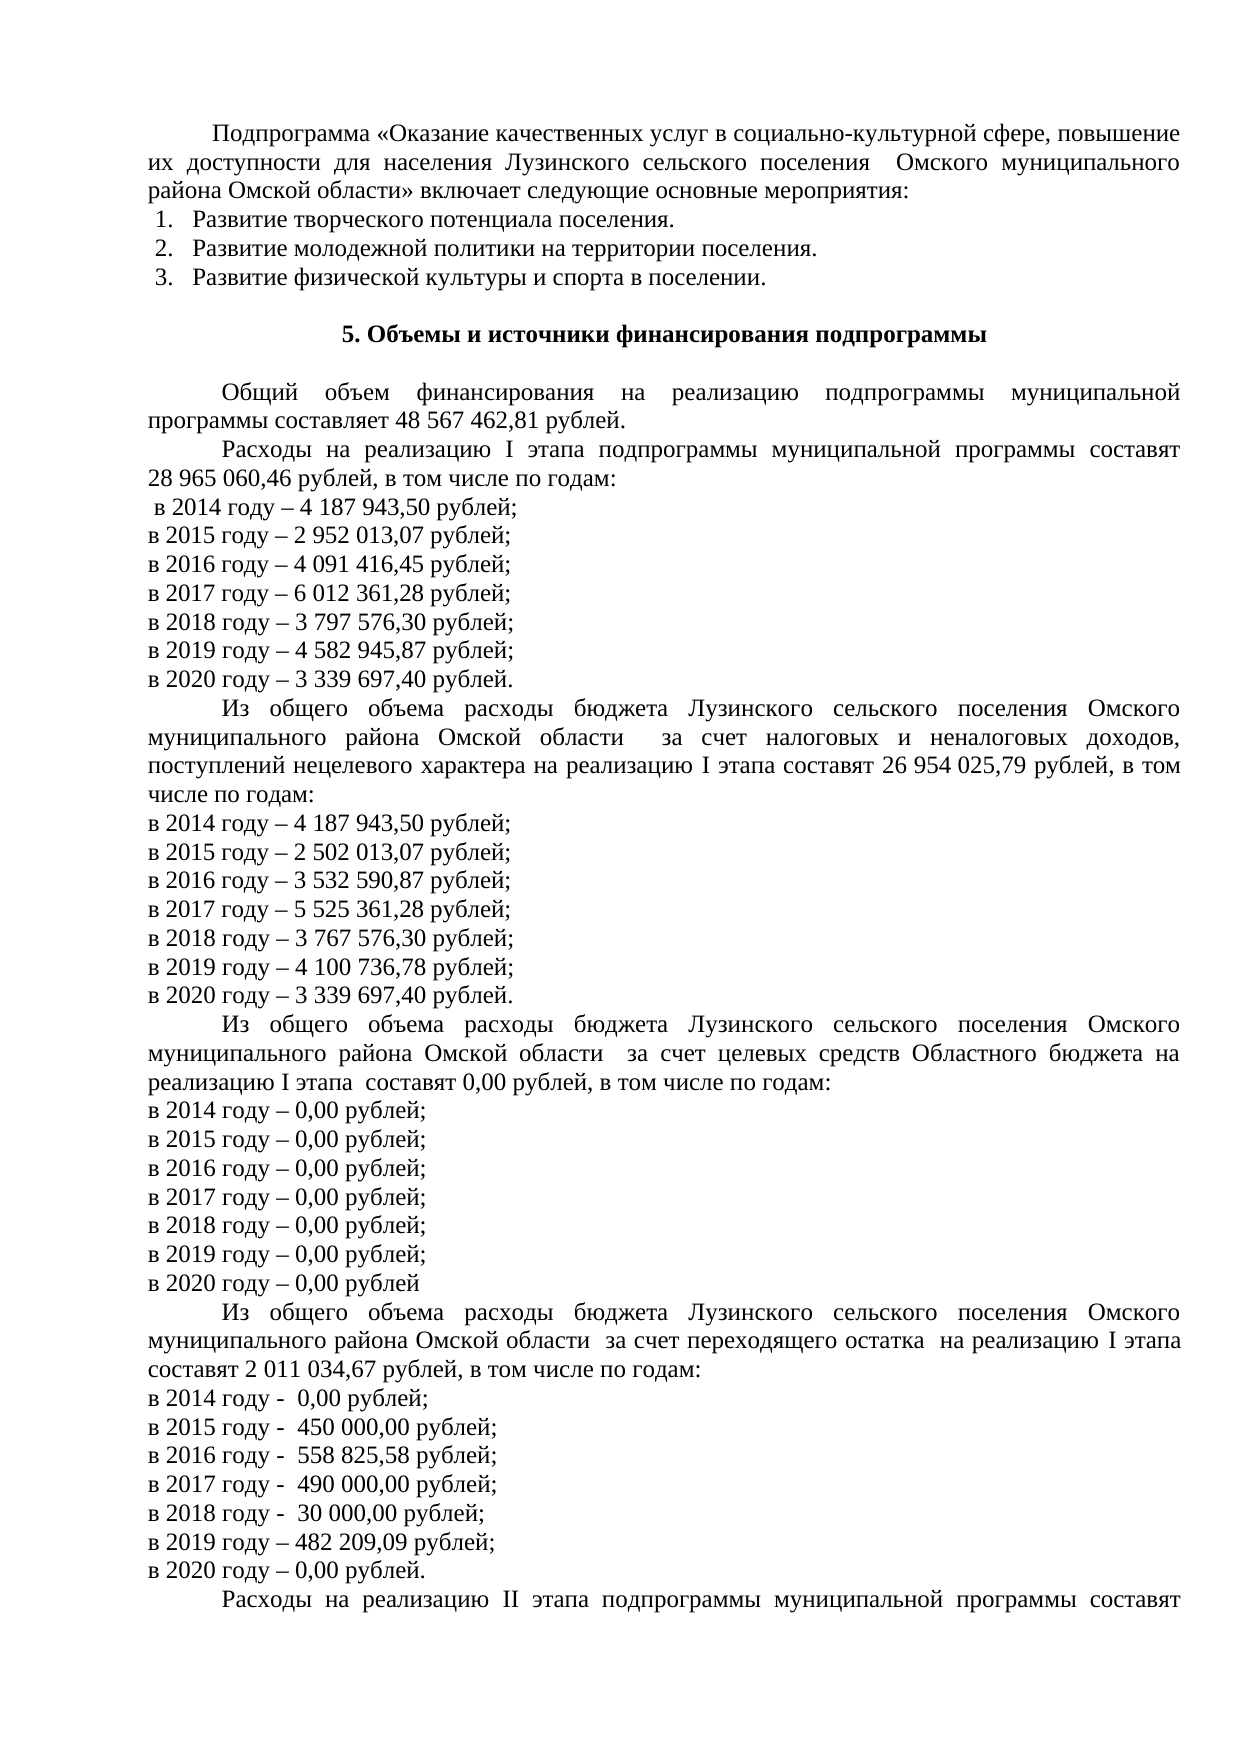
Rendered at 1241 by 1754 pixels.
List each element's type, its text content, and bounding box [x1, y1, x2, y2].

text в 2015 году – 0,00 рублей; [148, 1124, 1181, 1153]
text в 2014 году - 0,00 рублей; [148, 1383, 1181, 1412]
text в 2020 году – 3 339 697,40 рублей. [148, 664, 1181, 693]
text в 2017 году – 0,00 рублей; [148, 1182, 1181, 1211]
text в 2017 году – 5 525 361,28 рублей; [148, 894, 1181, 923]
text в 2015 году - 450 000,00 рублей; [148, 1412, 1181, 1441]
text в 2018 году – 0,00 рублей; [148, 1211, 1181, 1239]
text Подпрограмма «Оказание качественных услуг в социально-культурной сфере, повышение их доступности для населения Лузинского сельского поселения Омского муниципального района Омской области» включает следующие основные мероприятия: [148, 118, 1181, 204]
text в 2016 году – 0,00 рублей; [148, 1153, 1181, 1182]
text в 2017 году - 490 000,00 рублей; [148, 1469, 1181, 1498]
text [148, 1584, 1181, 1613]
text в 2019 году – 482 209,09 рублей; [148, 1527, 1181, 1556]
text в 2020 году – 0,00 рублей. [148, 1556, 1181, 1584]
text в 2019 году – 0,00 рублей; [148, 1239, 1181, 1268]
text в 2016 году – 4 091 416,45 рублей; [148, 549, 1181, 578]
text в 2014 году – 0,00 рублей; [148, 1096, 1181, 1124]
text в 2016 году - 558 825,58 рублей; [148, 1441, 1181, 1469]
text в 2019 году – 4 582 945,87 рублей; [148, 636, 1181, 664]
text Из общего объема расходы бюджета Лузинского сельского поселения Омского муниципального района Омской области за счет переходящего остатка на реализацию I этапа составят 2 011 034,67 рублей, в том числе по годам: [148, 1297, 1181, 1383]
text в 2015 году – 2 952 013,07 рублей; [148, 521, 1181, 549]
text в 2014 году – 4 187 943,50 рублей; [148, 808, 1181, 837]
text в 2018 году – 3 797 576,30 рублей; [148, 607, 1181, 636]
text в 2017 году – 6 012 361,28 рублей; [148, 578, 1181, 607]
text в 2020 году – 0,00 рублей [148, 1268, 1181, 1297]
text в 2016 году – 3 532 590,87 рублей; [148, 866, 1181, 894]
text в 2014 году – 4 187 943,50 рублей; [148, 492, 1181, 521]
text Общий объем финансирования на реализацию подпрограммы муниципальной программы составляет 48 567 462,81 рублей. [148, 377, 1181, 434]
text Из общего объема расходы бюджета Лузинского сельского поселения Омского муниципального района Омской области за счет налоговых и неналоговых доходов, поступлений нецелевого характера на реализацию I этапа составят 26 954 025,79 рублей, в том числе по годам: [148, 693, 1181, 808]
text в 2015 году – 2 502 013,07 рублей; [148, 837, 1181, 866]
text в 2020 году – 3 339 697,40 рублей. [148, 981, 1181, 1009]
text в 2018 году - 30 000,00 рублей; [148, 1498, 1181, 1527]
text Расходы на реализацию I этапа подпрограммы муниципальной программы составят 28 965 060,46 рублей, в том числе по годам: [148, 434, 1181, 492]
list Развитие молодежной политики на территории поселения. [154, 233, 1181, 262]
text в 2018 году – 3 767 576,30 рублей; [148, 923, 1181, 952]
text 5. Объемы и источники финансирования подпрограммы [148, 319, 1181, 348]
list Развитие физической культуры и спорта в поселении. [154, 262, 1181, 291]
text в 2019 году – 4 100 736,78 рублей; [148, 952, 1181, 981]
text Из общего объема расходы бюджета Лузинского сельского поселения Омского муниципального района Омской области за счет целевых средств Областного бюджета на реализацию I этапа составят 0,00 рублей, в том числе по годам: [148, 1009, 1181, 1096]
list Развитие творческого потенциала поселения. [154, 204, 1181, 233]
